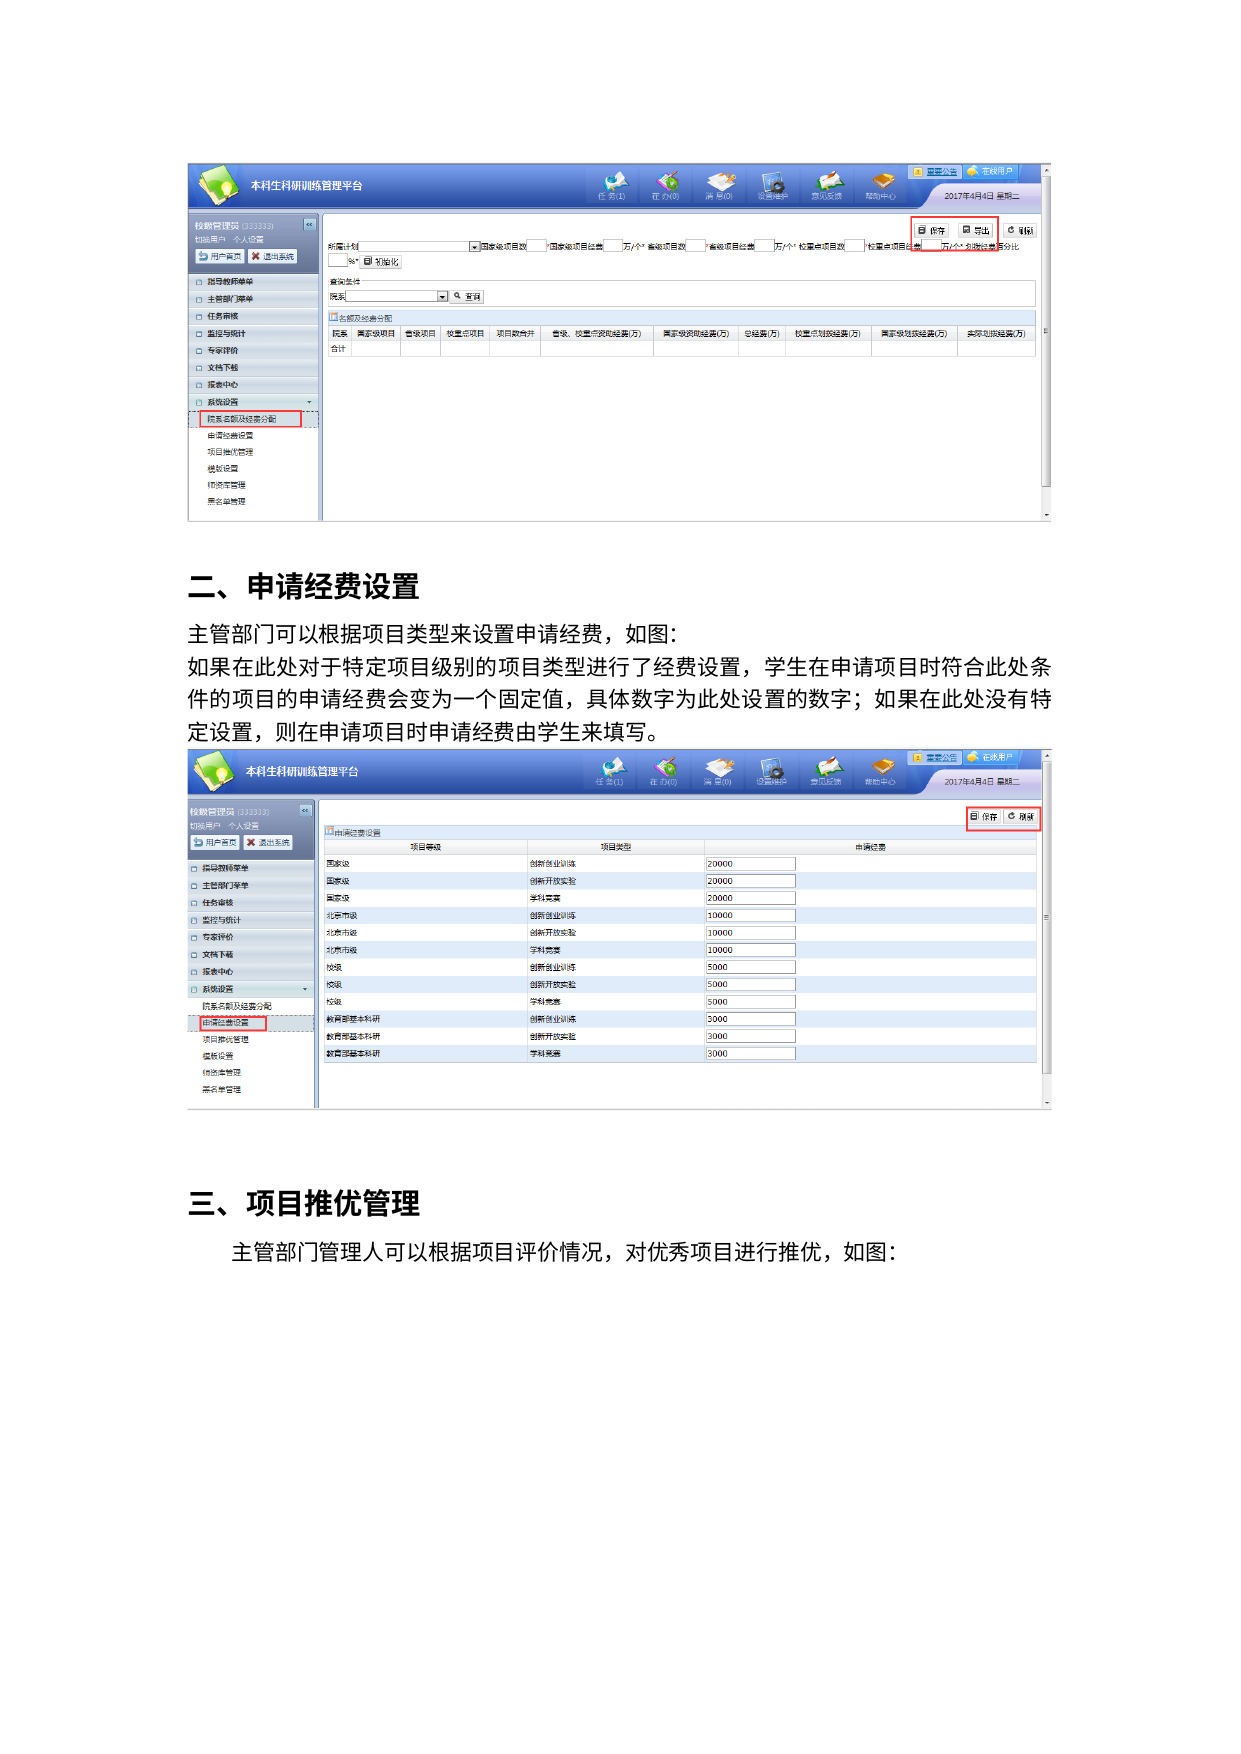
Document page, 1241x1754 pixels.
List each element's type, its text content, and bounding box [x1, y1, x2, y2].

text 主管部门可以根据项目类型来设置申请经费，如图： [187, 617, 1053, 649]
list 申请经费设置 [187, 552, 1053, 617]
text 三、项目推优管理 [187, 1169, 1053, 1234]
text 如果在此处对于特定项目级别的项目类型进行了经费设置，学生在申请项目时符合此处条件的项目的申请经费会变为一个固定值，具体数字为此处设置的数字；如果在此处没有特定设置，则在申请项目时申请经费由学生来填写。 [187, 649, 1053, 747]
text 主管部门管理人可以根据项目评价情况，对优秀项目进行推优，如图： [187, 1234, 1053, 1267]
picture [187, 747, 1052, 1111]
picture [187, 162, 1052, 522]
